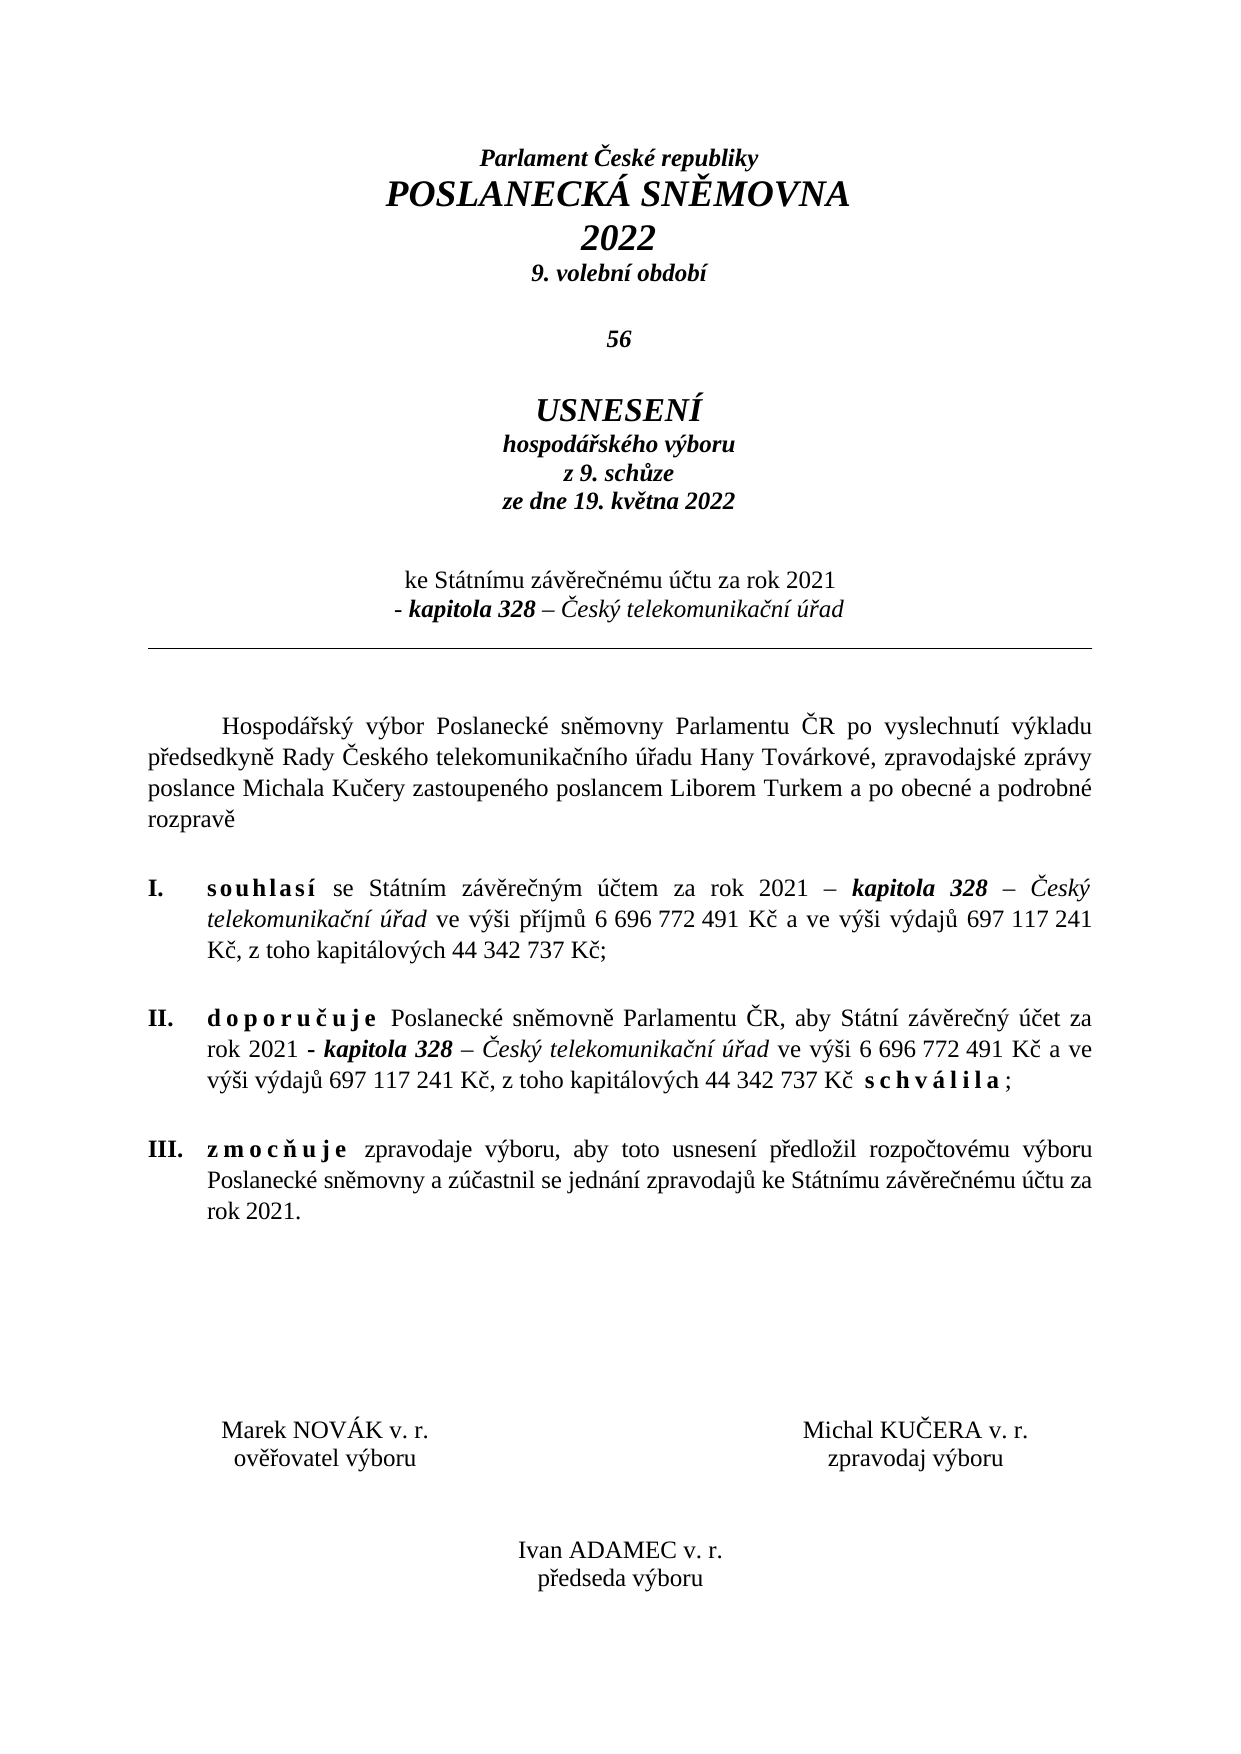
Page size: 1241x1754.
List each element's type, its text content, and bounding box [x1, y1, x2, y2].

text - kapitola 328 – Český telekomunikační úřad [148, 594, 1092, 648]
text 9. volební období [148, 258, 1092, 287]
text Hospodářský výbor Poslanecké sněmovny Parlamentu ČR po vyslechnutí výkladu předsedkyně Rady Českého telekomunikačního úřadu Hany Továrkové, zpravodajské zprávy poslance Michala Kučery zastoupeného poslancem Liborem Turkem a po obecné a podrobné rozpravě [148, 711, 1092, 833]
text předseda výboru [148, 1563, 1092, 1592]
text Marek NOVÁK v. r. Michal KUČERA v. r. [148, 1415, 1092, 1443]
text Ivan ADAMEC v. r. [148, 1535, 1092, 1563]
text z 9. schůze [148, 458, 1092, 486]
text Parlament České republiky [148, 143, 1092, 172]
text souhlasí se Státním závěrečným účtem za rok 2021 – kapitola 328 – Český telekomunikační úřad ve výši příjmů 6 696 772 491 Kč a ve výši výdajů 697 117 241 Kč, z toho kapitálových 44 342 737 Kč; [148, 873, 1092, 964]
text USNESENÍ [148, 391, 1092, 429]
text 2022 [148, 215, 1092, 258]
text ke Státnímu závěrečnému účtu za rok 2021 [148, 565, 1092, 594]
text zmocňuje zpravodaje výboru, aby toto usnesení předložil rozpočtovému výboru Poslanecké sněmovny a zúčastnil se jednání zpravodajů ke Státnímu závěrečnému účtu za rok 2021. [148, 1134, 1092, 1225]
text ze dne 19. května 2022 [148, 486, 1092, 515]
text POSLANECKÁ SNĚMOVNA [148, 172, 1092, 215]
text ověřovatel výboru zpravodaj výboru [148, 1443, 1092, 1472]
text hospodářského výboru [148, 429, 1092, 458]
text doporučuje Poslanecké sněmovně Parlamentu ČR, aby Státní závěrečný účet za rok 2021 - kapitola 328 – Český telekomunikační úřad ve výši 6 696 772 491 Kč a ve výši výdajů 697 117 241 Kč, z toho kapitálových 44 342 737 Kč schválila; [148, 1003, 1092, 1094]
text 56 [148, 324, 1092, 353]
